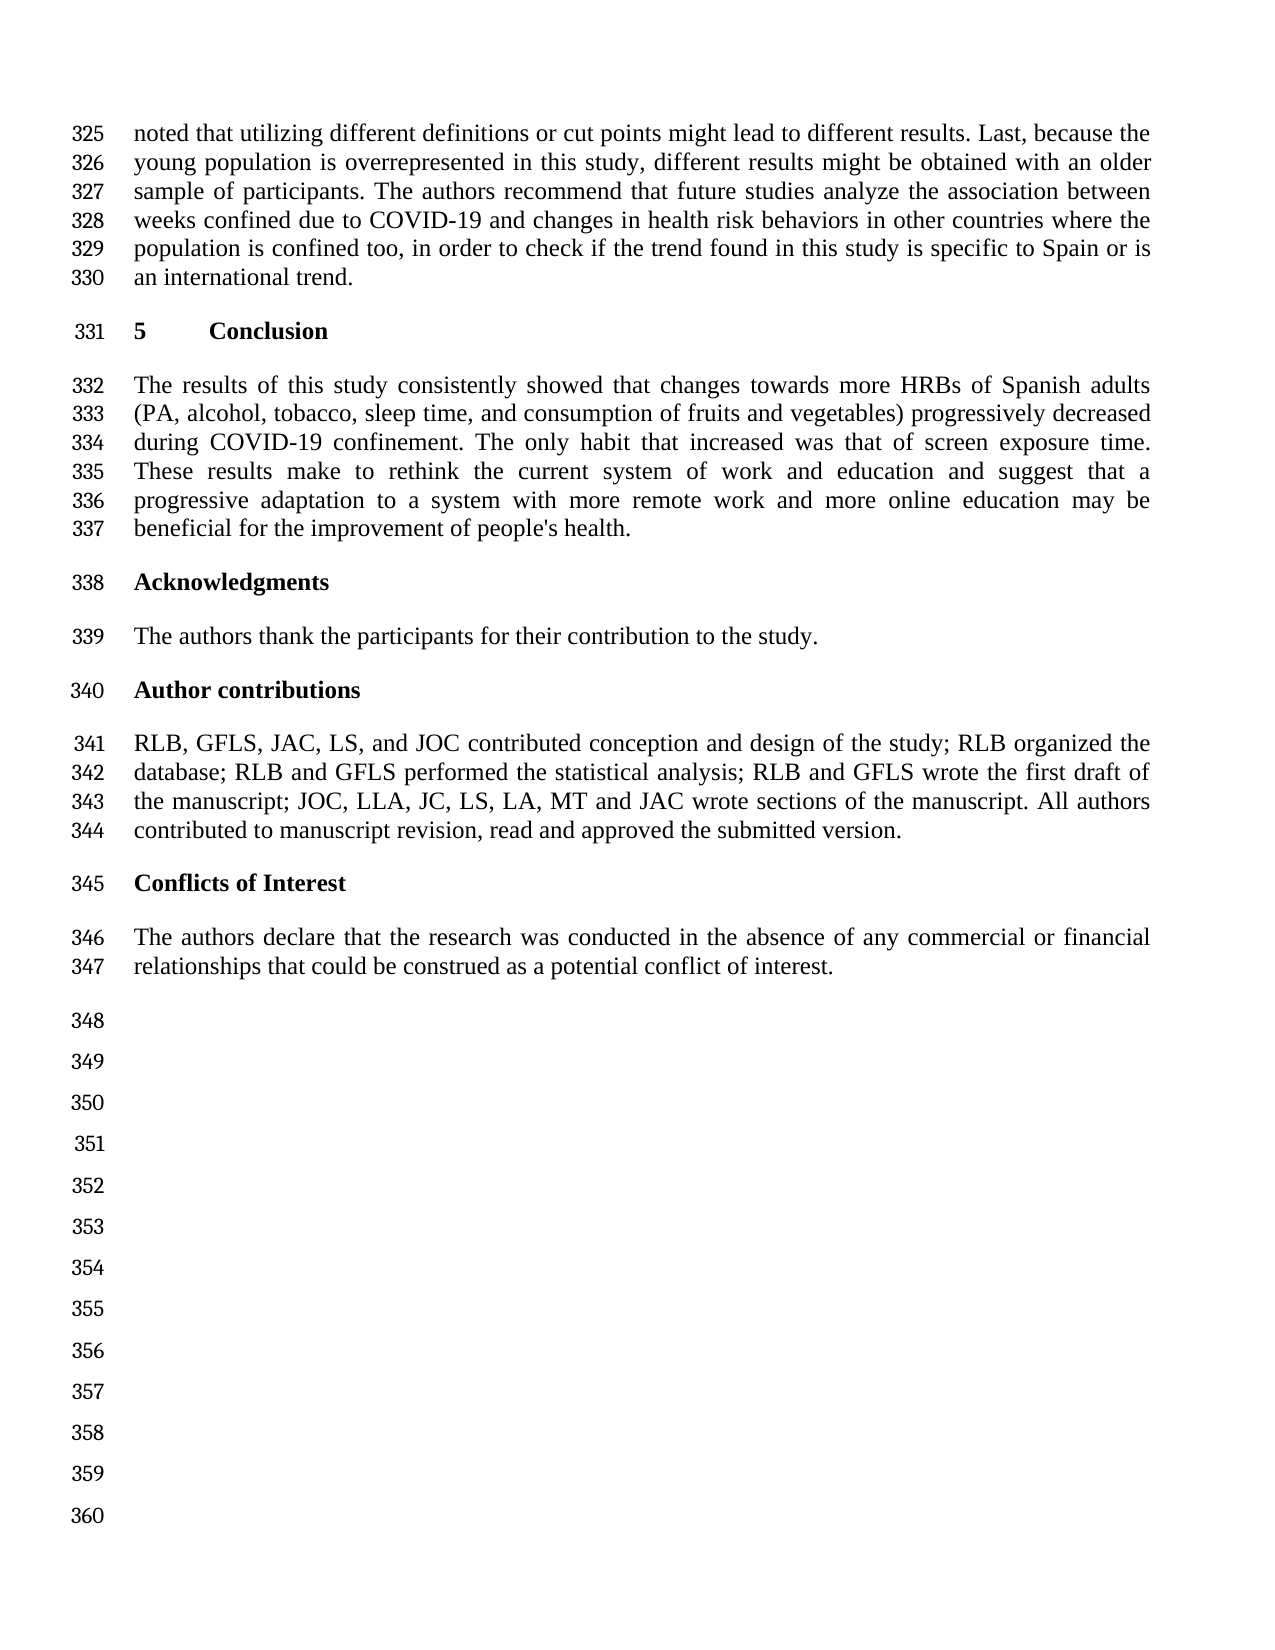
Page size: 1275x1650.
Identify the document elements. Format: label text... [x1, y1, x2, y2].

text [133, 118, 1152, 291]
text Conflicts of Interest [133, 868, 1152, 897]
text The results of this study consistently showed that changes towards more HRBs of Spanish adults (PA, alcohol, tobacco, sleep time, and consumption of fruits and vegetables) progressively decreased during COVID-19 confinement. The only habit that increased was that of screen exposure time. These results make to rethink the current system of work and education and suggest that a progressive adaptation to a system with more remote work and more online education may be beneficial for the improvement of people's health. [133, 370, 1152, 542]
text RLB, GFLS, JAC, LS, and JOC contributed conception and design of the study; RLB organized the database; RLB and GFLS performed the statistical analysis; RLB and GFLS wrote the first draft of the manuscript; JOC, LLA, JC, LS, LA, MT and JAC wrote sections of the manuscript. All authors contributed to manuscript revision, read and approved the submitted version. [133, 728, 1152, 843]
text 5 Conclusion [133, 316, 1152, 345]
text Acknowledgments [133, 567, 1152, 596]
text Author contributions [133, 675, 1152, 703]
text The authors declare that the research was conducted in the absence of any commercial or financial relationships that could be construed as a potential conflict of interest. [133, 922, 1152, 980]
text The authors thank the participants for their contribution to the study. [133, 621, 1152, 650]
